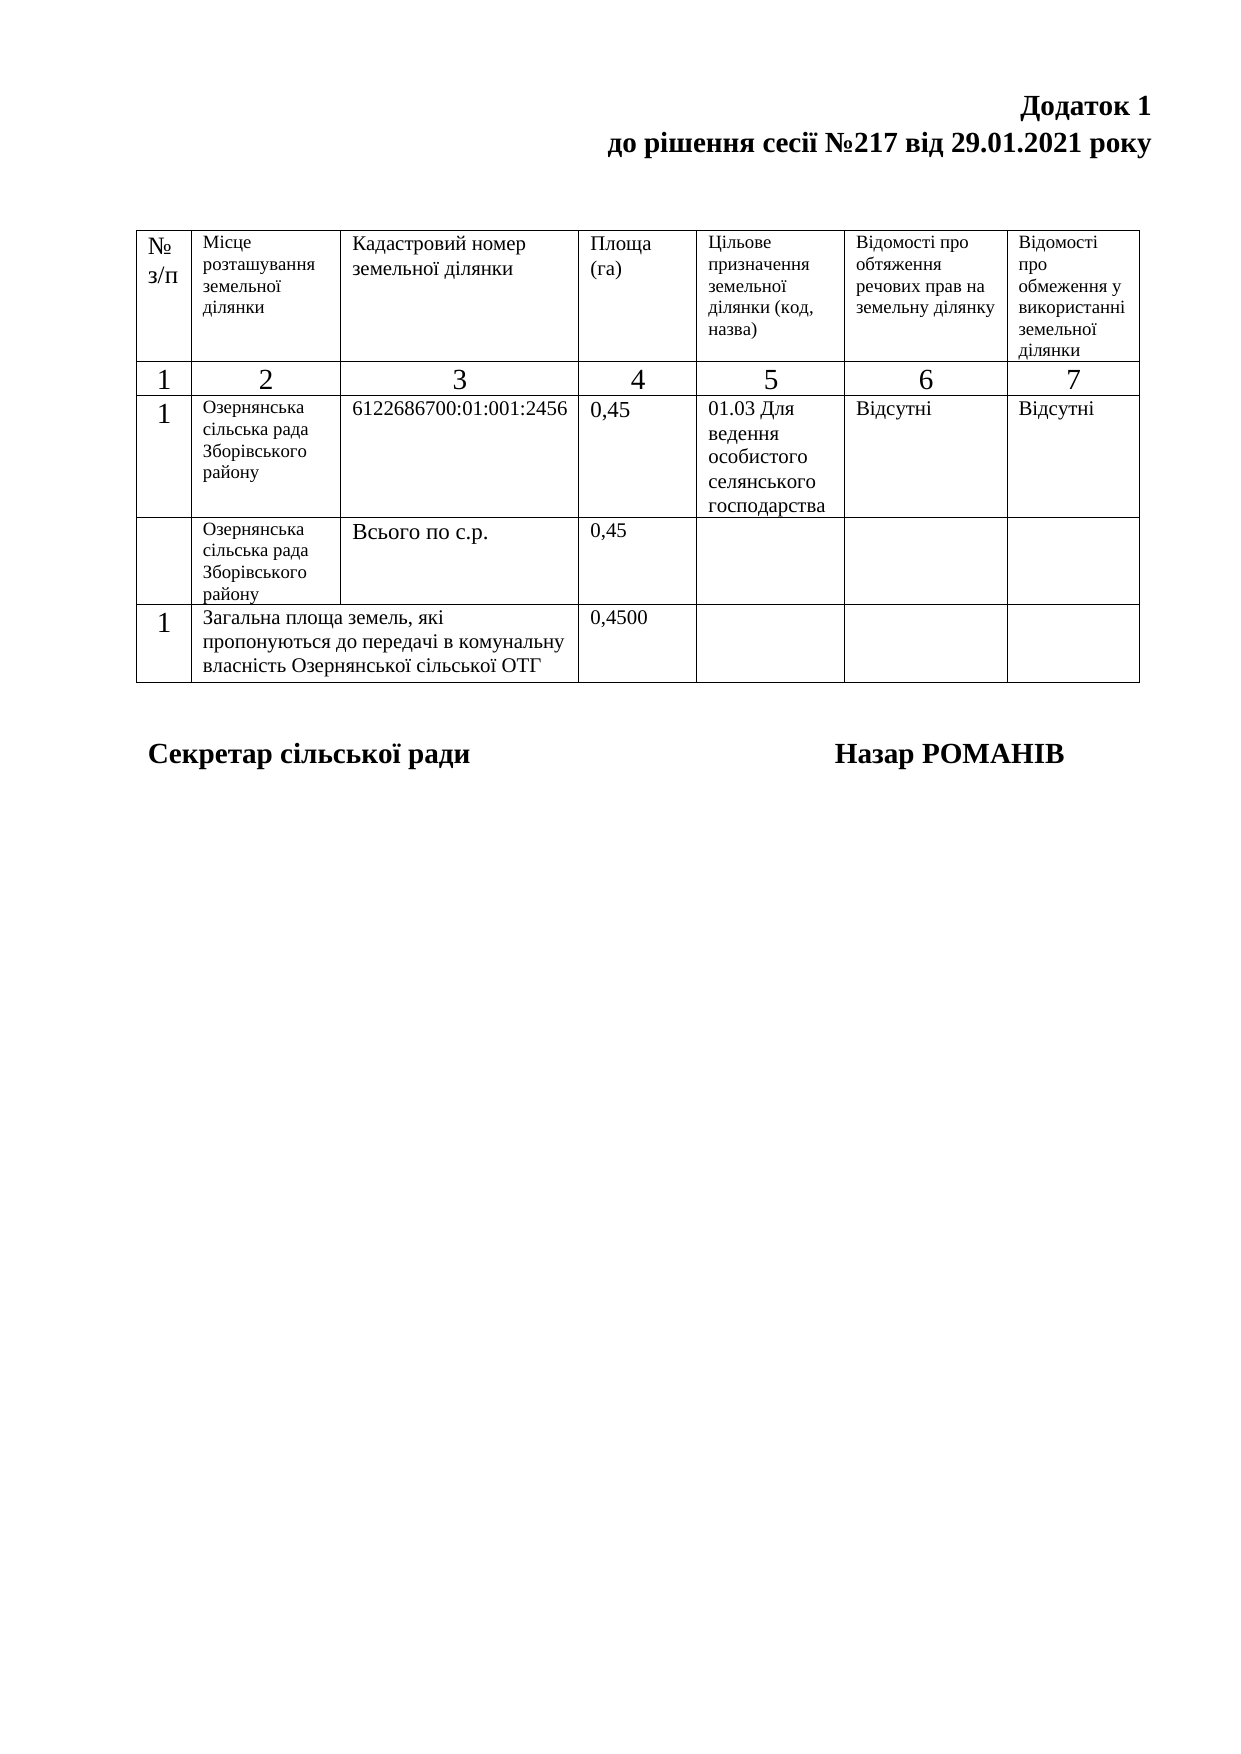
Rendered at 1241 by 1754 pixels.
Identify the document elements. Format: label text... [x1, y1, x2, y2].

table_header Кадастровий номер земельної ділянки [341, 231, 578, 361]
table_cell [845, 518, 1007, 604]
table_cell 2 [192, 362, 340, 395]
table_cell 7 [1008, 362, 1139, 395]
table_cell 6122686700:01:001:2456 [341, 396, 578, 517]
table_cell [137, 518, 191, 604]
table_cell 0,4500 [579, 605, 696, 682]
table_cell 1 [137, 605, 191, 682]
table_cell 01.03 Для ведення особистого селянського господарства [697, 396, 844, 517]
table_cell 0,45 [579, 396, 696, 517]
table_cell 3 [341, 362, 578, 395]
table_cell 5 [697, 362, 844, 395]
table_cell Відсутні [845, 396, 1007, 517]
table_cell Озернянська сільська рада Зборівського району [192, 396, 340, 517]
table_cell [697, 605, 844, 682]
table_cell Всього по с.р. [341, 518, 578, 604]
text Додаток 1 до рішення сесії №217 від 29.01.2021 року [148, 88, 1152, 158]
table_cell [697, 518, 844, 604]
table_cell 1 [137, 396, 191, 517]
table_cell 6 [845, 362, 1007, 395]
text Секретар сільської ради Назар РОМАНІВ [148, 736, 1152, 770]
table_header Відомості про обтяження речових прав на земельну ділянку [845, 231, 1007, 361]
table_header Цільове призначення земельної ділянки (код, назва) [697, 231, 844, 361]
table_cell 0,45 [579, 518, 696, 604]
table_cell 1 [137, 362, 191, 395]
table_header Відомості про обмеження у використанні земельної ділянки [1008, 231, 1139, 361]
table_header Місце розташування земельної ділянки [192, 231, 340, 361]
table_cell [1008, 605, 1139, 682]
table_cell 4 [579, 362, 696, 395]
table_cell [845, 605, 1007, 682]
table_header № з/п [137, 231, 191, 361]
table_cell Озернянська сільська рада Зборівського району [192, 518, 340, 604]
table_header Площа (га) [579, 231, 696, 361]
table_cell Відсутні [1008, 396, 1139, 517]
table_cell [1008, 518, 1139, 604]
table_cell Загальна площа земель, які пропонуються до передачі в комунальну власність Озернянської сільської ОТГ [192, 605, 578, 682]
